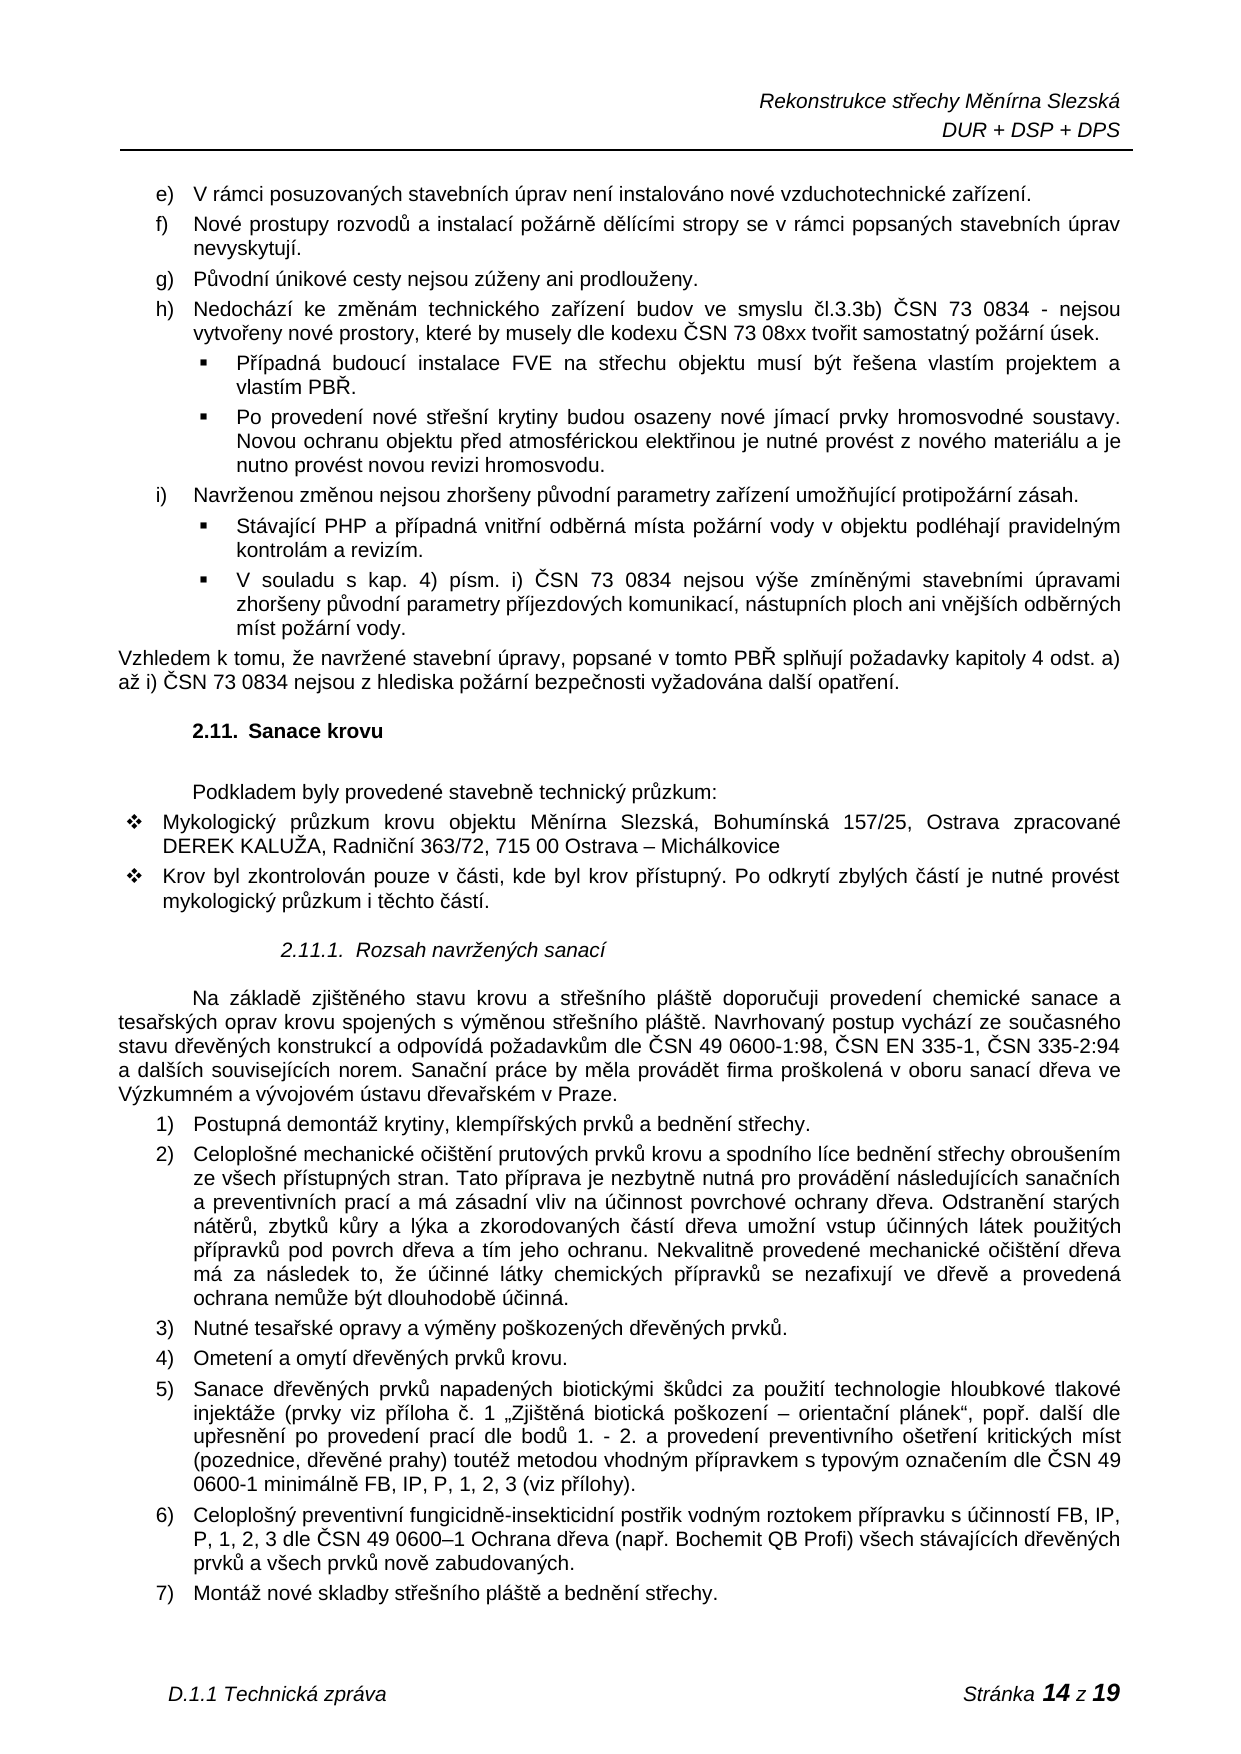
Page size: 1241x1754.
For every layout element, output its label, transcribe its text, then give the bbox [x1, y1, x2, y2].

text Vzhledem k tomu, že navržené stavební úpravy, popsané v tomto PBŘ splňují požadavky kapitoly 4 odst. a) až i) ČSN 73 0834 nejsou z hlediska požární bezpečnosti vyžadována další opatření. [118, 646, 1122, 694]
list Celoplošný preventivní fungicidně-insekticidní postřik vodným roztokem přípravku s účinností FB, IP, P, 1, 2, 3 dle ČSN 49 0600–1 Ochrana dřeva (např. Bochemit QB Profi) všech stávajících dřevěných prvků a všech prvků nově zabudovaných. [156, 1502, 1122, 1574]
list Celoplošné mechanické očištění prutových prvků krovu a spodního líce bednění střechy obroušením ze všech přístupných stran. Tato příprava je nezbytně nutná pro provádění následujících sanačních a preventivních prací a má zásadní vliv na účinnost povrchové ochrany dřeva. Odstranění starých nátěrů, zbytků kůry a lýka a zkorodovaných částí dřeva umožní vstup účinných látek použitých přípravků pod povrch dřeva a tím jeho ochranu. Nekvalitně provedené mechanické očištění dřeva má za následek to, že účinné látky chemických přípravků se nezafixují ve dřevě a provedená ochrana nemůže být dlouhodobě účinná. [156, 1142, 1122, 1310]
list Ometení a omytí dřevěných prvků krovu. [156, 1346, 1122, 1370]
list Stávající PHP a případná vnitřní odběrná místa požární vody v objektu podléhají pravidelným kontrolám a revizím. [199, 513, 1122, 562]
list Nové prostupy rozvodů a instalací požárně dělícími stropy se v rámci popsaných stavebních úprav nevyskytují. [156, 212, 1122, 260]
subtitle Sanace krovu [192, 719, 1122, 743]
list V rámci posuzovaných stavebních úprav není instalováno nové vzduchotechnické zařízení. [156, 182, 1122, 206]
list Montáž nové skladby střešního pláště a bednění střechy. [156, 1581, 1122, 1604]
list Krov byl zkontrolován pouze v části, kde byl krov přístupný. Po odkrytí zbylých částí je nutné provést mykologický průzkum i těchto částí. [125, 864, 1122, 912]
list V souladu s kap. 4) písm. i) ČSN 73 0834 nejsou výše zmíněnými stavebními úpravami zhoršeny původní parametry příjezdových komunikací, nástupních ploch ani vnějších odběrných míst požární vody. [199, 568, 1122, 640]
list Případná budoucí instalace FVE na střechu objektu musí být řešena vlastím projektem a vlastím PBŘ. [199, 351, 1122, 399]
list Původní únikové cesty nejsou zúženy ani prodlouženy. [156, 266, 1122, 290]
list Po provedení nové střešní krytiny budou osazeny nové jímací prvky hromosvodné soustavy. Novou ochranu objektu před atmosférickou elektřinou je nutné provést z nového materiálu a je nutno provést novou revizi hromosvodu. [199, 405, 1122, 477]
list Nutné tesařské opravy a výměny poškozených dřevěných prvků. [156, 1316, 1122, 1340]
list Sanace dřevěných prvků napadených biotickými škůdci za použití technologie hloubkové tlakové injektáže (prvky viz příloha č. 1 „Zjištěná biotická poškození – orientační plánek“, popř. další dle upřesnění po provedení prací dle bodů 1. - 2. a provedení preventivního ošetření kritických míst (pozednice, dřevěné prahy) toutéž metodou vhodným přípravkem s typovým označením dle ČSN 49 0600-1 minimálně FB, IP, P, 1, 2, 3 (viz přílohy). [156, 1376, 1122, 1496]
text Podkladem byly provedené stavebně technický průzkum: [118, 780, 1122, 804]
list Mykologický průzkum krovu objektu Měnírna Slezská, Bohumínská 157/25, Ostrava zpracované DEREK KALUŽA, Radniční 363/72, 715 00 Ostrava – Michálkovice [125, 810, 1122, 858]
list Postupná demontáž krytiny, klempířských prvků a bednění střechy. [156, 1112, 1122, 1136]
subtitle Rozsah navržených sanací [281, 937, 1122, 961]
list Nedochází ke změnám technického zařízení budov ve smyslu čl.3.3b) ČSN 73 0834 - nejsou vytvořeny nové prostory, které by musely dle kodexu ČSN 73 08xx tvořit samostatný požární úsek. [156, 297, 1122, 344]
text Na základě zjištěného stavu krovu a střešního pláště doporučuji provedení chemické sanace a tesařských oprav krovu spojených s výměnou střešního pláště. Navrhovaný postup vychází ze současného stavu dřevěných konstrukcí a odpovídá požadavkům dle ČSN 49 0600-1:98, ČSN EN 335-1, ČSN 335-2:94 a dalších souvisejících norem. Sanační práce by měla provádět firma proškolená v oboru sanací dřeva ve Výzkumném a vývojovém ústavu dřevařském v Praze. [118, 986, 1122, 1106]
list Navrženou změnou nejsou zhoršeny původní parametry zařízení umožňující protipožární zásah. [156, 483, 1122, 507]
